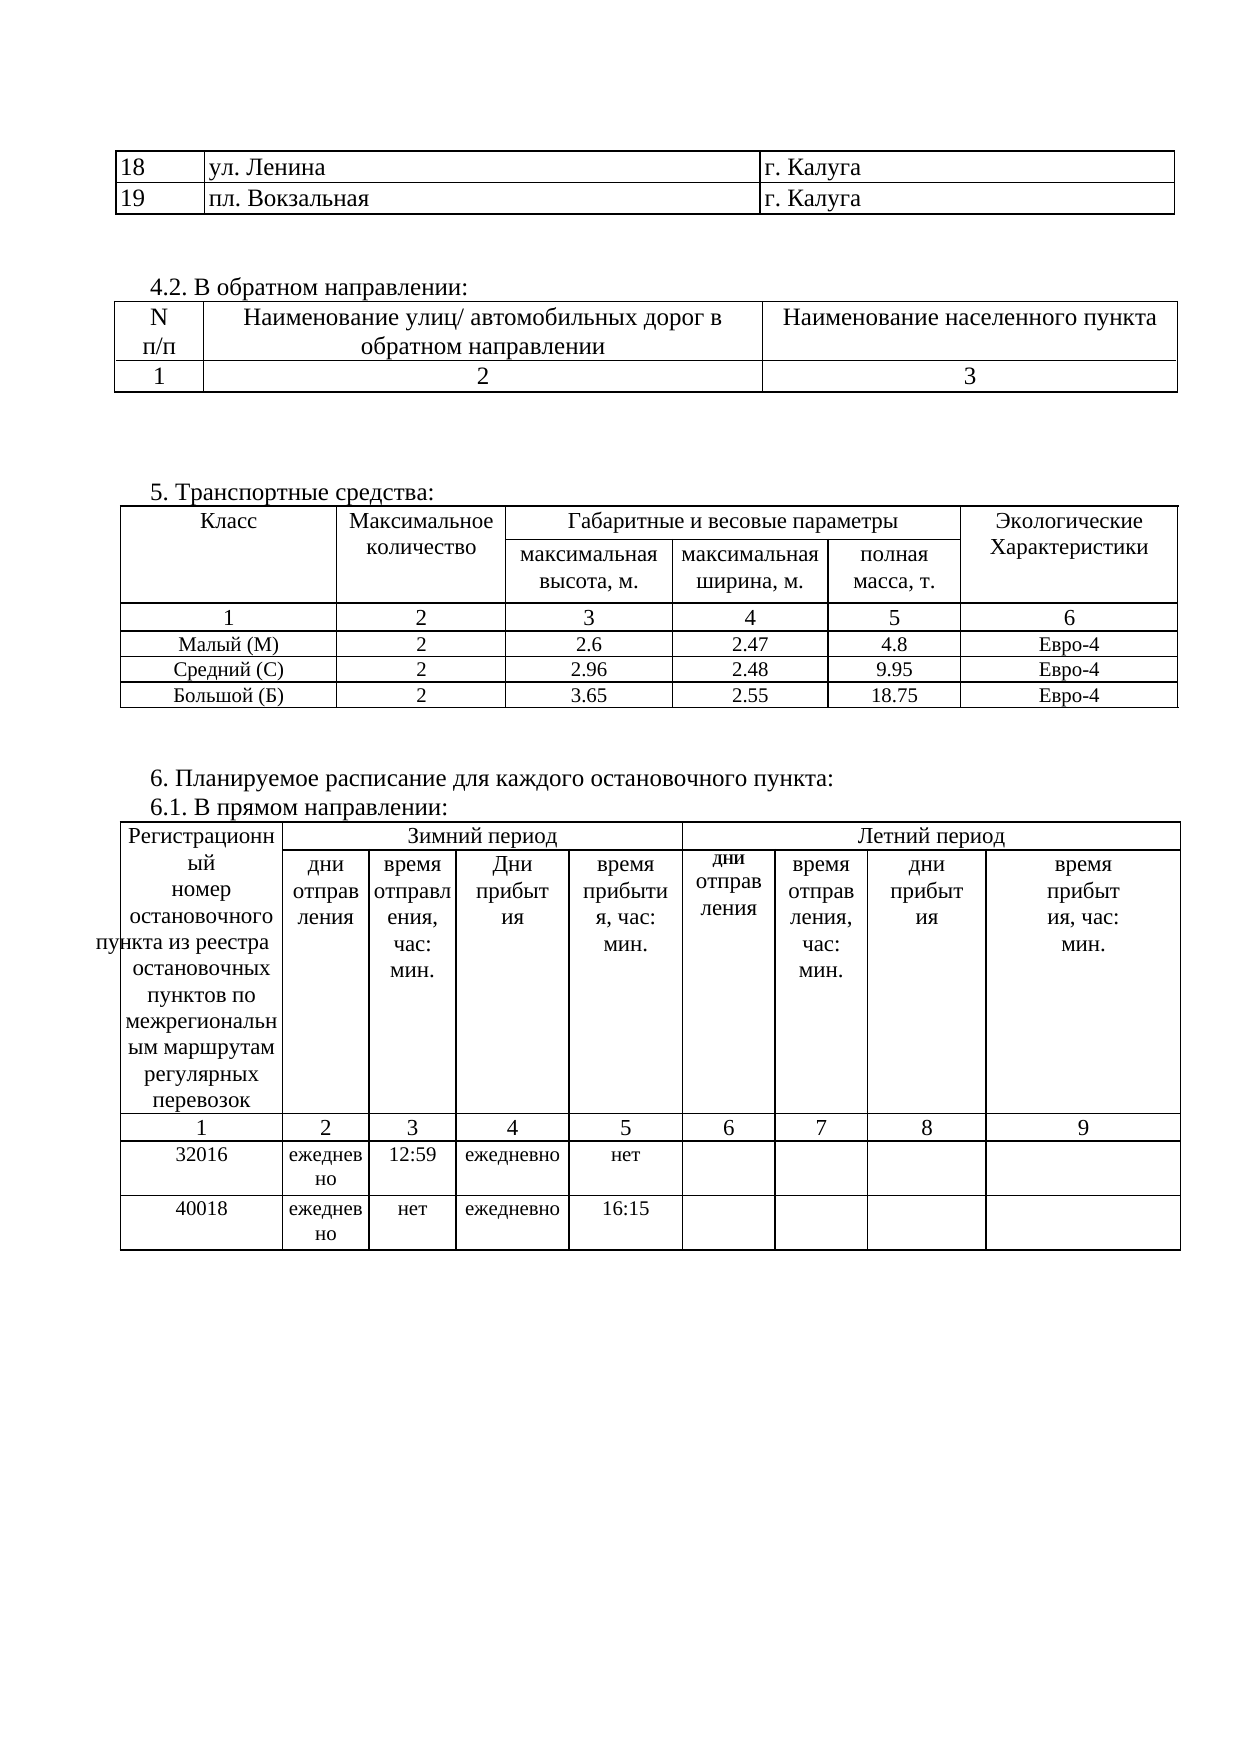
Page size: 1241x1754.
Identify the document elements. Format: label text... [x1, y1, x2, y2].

table_cell 3 [506, 604, 672, 630]
table_cell 1 [121, 1114, 282, 1140]
table_cell [776, 1196, 867, 1249]
table_cell 6 [961, 604, 1177, 630]
table_cell 3 [763, 360, 1177, 391]
table_cell Дни прибыт ия [457, 851, 568, 1112]
table_cell Евро-4 [961, 657, 1177, 681]
table_cell [868, 1196, 985, 1249]
table_cell 5 [570, 1114, 682, 1140]
table_cell [776, 1142, 867, 1195]
table_cell 9.95 [829, 657, 960, 681]
table_cell 18 [117, 152, 204, 181]
table_cell 2 [337, 632, 505, 656]
table_cell 3.65 [506, 683, 672, 707]
table_cell ул. Ленина [205, 152, 759, 181]
table_cell максимальная ширина, м. [673, 540, 827, 602]
table_header Зимний период [283, 823, 682, 849]
table_cell ежедневно [457, 1142, 568, 1195]
table_cell 2 [337, 683, 505, 707]
table_header Габаритные и весовые параметры [506, 507, 960, 539]
table_cell [987, 1142, 1180, 1195]
table_cell 1 [115, 361, 203, 391]
table_header Наименование улиц/ автомобильных дорог в обратном направлении [204, 302, 762, 360]
table_cell 9 [987, 1114, 1180, 1140]
table_cell 7 [776, 1114, 867, 1140]
text 4.2. В обратном направлении: [150, 272, 1090, 301]
table_cell 2 [204, 361, 762, 391]
table_cell Средний (С) [121, 657, 336, 681]
table_cell время отправ ления, час: мин. [776, 851, 867, 1112]
table_cell 2 [337, 657, 505, 681]
table_cell 2.47 [673, 632, 827, 656]
table_cell [683, 1142, 774, 1195]
table_cell Евро-4 [961, 683, 1177, 707]
table_cell нет [570, 1142, 682, 1195]
table_cell 4 [673, 604, 827, 630]
table_cell Евро-4 [961, 632, 1177, 656]
table_cell 1 [121, 604, 336, 630]
table_cell время прибыти я, час: мин. [570, 851, 682, 1112]
table_header Летний период [683, 823, 1180, 849]
table_cell г. Калуга [761, 152, 1174, 181]
table_cell 32016 [121, 1142, 282, 1195]
table_cell 19 [117, 183, 204, 213]
table_cell 2.6 [506, 632, 672, 656]
table_cell [683, 1196, 774, 1249]
table_cell пл. Вокзальная [205, 183, 759, 213]
table_cell 3 [370, 1114, 455, 1140]
table_cell 6 [683, 1114, 774, 1140]
table_cell г. Калуга [761, 183, 1174, 213]
table_cell ежедневно [283, 1142, 368, 1195]
table_header Наименование населенного пункта [763, 302, 1177, 360]
table_cell [987, 1196, 1180, 1249]
table_cell 2.96 [506, 657, 672, 681]
table_cell 2.48 [673, 657, 827, 681]
table_cell [868, 1142, 985, 1195]
table_cell дни прибыт ия [868, 851, 985, 1112]
table_cell Большой (Б) [121, 683, 336, 707]
table_header Экологические Характеристики [961, 507, 1177, 602]
table_cell 4.8 [829, 632, 960, 656]
table_cell ежедневно [283, 1196, 368, 1249]
table_cell ДНИ отправ ления [683, 851, 774, 1112]
table_header Класс [121, 507, 336, 602]
table_cell 12:59 [370, 1142, 455, 1195]
table_header Максимальное количество [337, 507, 505, 602]
table_cell 8 [868, 1114, 985, 1140]
table_cell ежедневно [457, 1196, 568, 1249]
table_header N п/п [115, 302, 203, 360]
table_cell дни отправ ления [283, 851, 368, 1112]
table_cell полная масса, т. [829, 540, 960, 602]
table_cell 5 [829, 604, 960, 630]
table_cell 2 [337, 604, 505, 630]
table_cell 2 [283, 1114, 368, 1140]
table_cell максимальная высота, м. [506, 540, 672, 602]
text 6. Планируемое расписание для каждого остановочного пункта: [150, 763, 1090, 792]
table_header Регистрационный номер остановочного пункта из реестра остановочных пунктов по межрегиональным маршрутам регулярных перевозок [121, 823, 282, 1112]
table_cell 18.75 [829, 683, 960, 707]
table_cell время отправл ения, час: мин. [370, 851, 455, 1112]
table_cell Малый (М) [121, 632, 336, 656]
text 5. Транспортные средства: [150, 477, 1090, 505]
table_cell нет [370, 1196, 455, 1249]
table_cell 2.55 [673, 683, 827, 707]
table_cell 4 [457, 1114, 568, 1140]
table_cell 40018 [121, 1196, 282, 1249]
table_cell 16:15 [570, 1196, 682, 1249]
table_cell время прибыт ия, час: мин. [987, 851, 1180, 1112]
text 6.1. В прямом направлении: [150, 792, 1090, 821]
